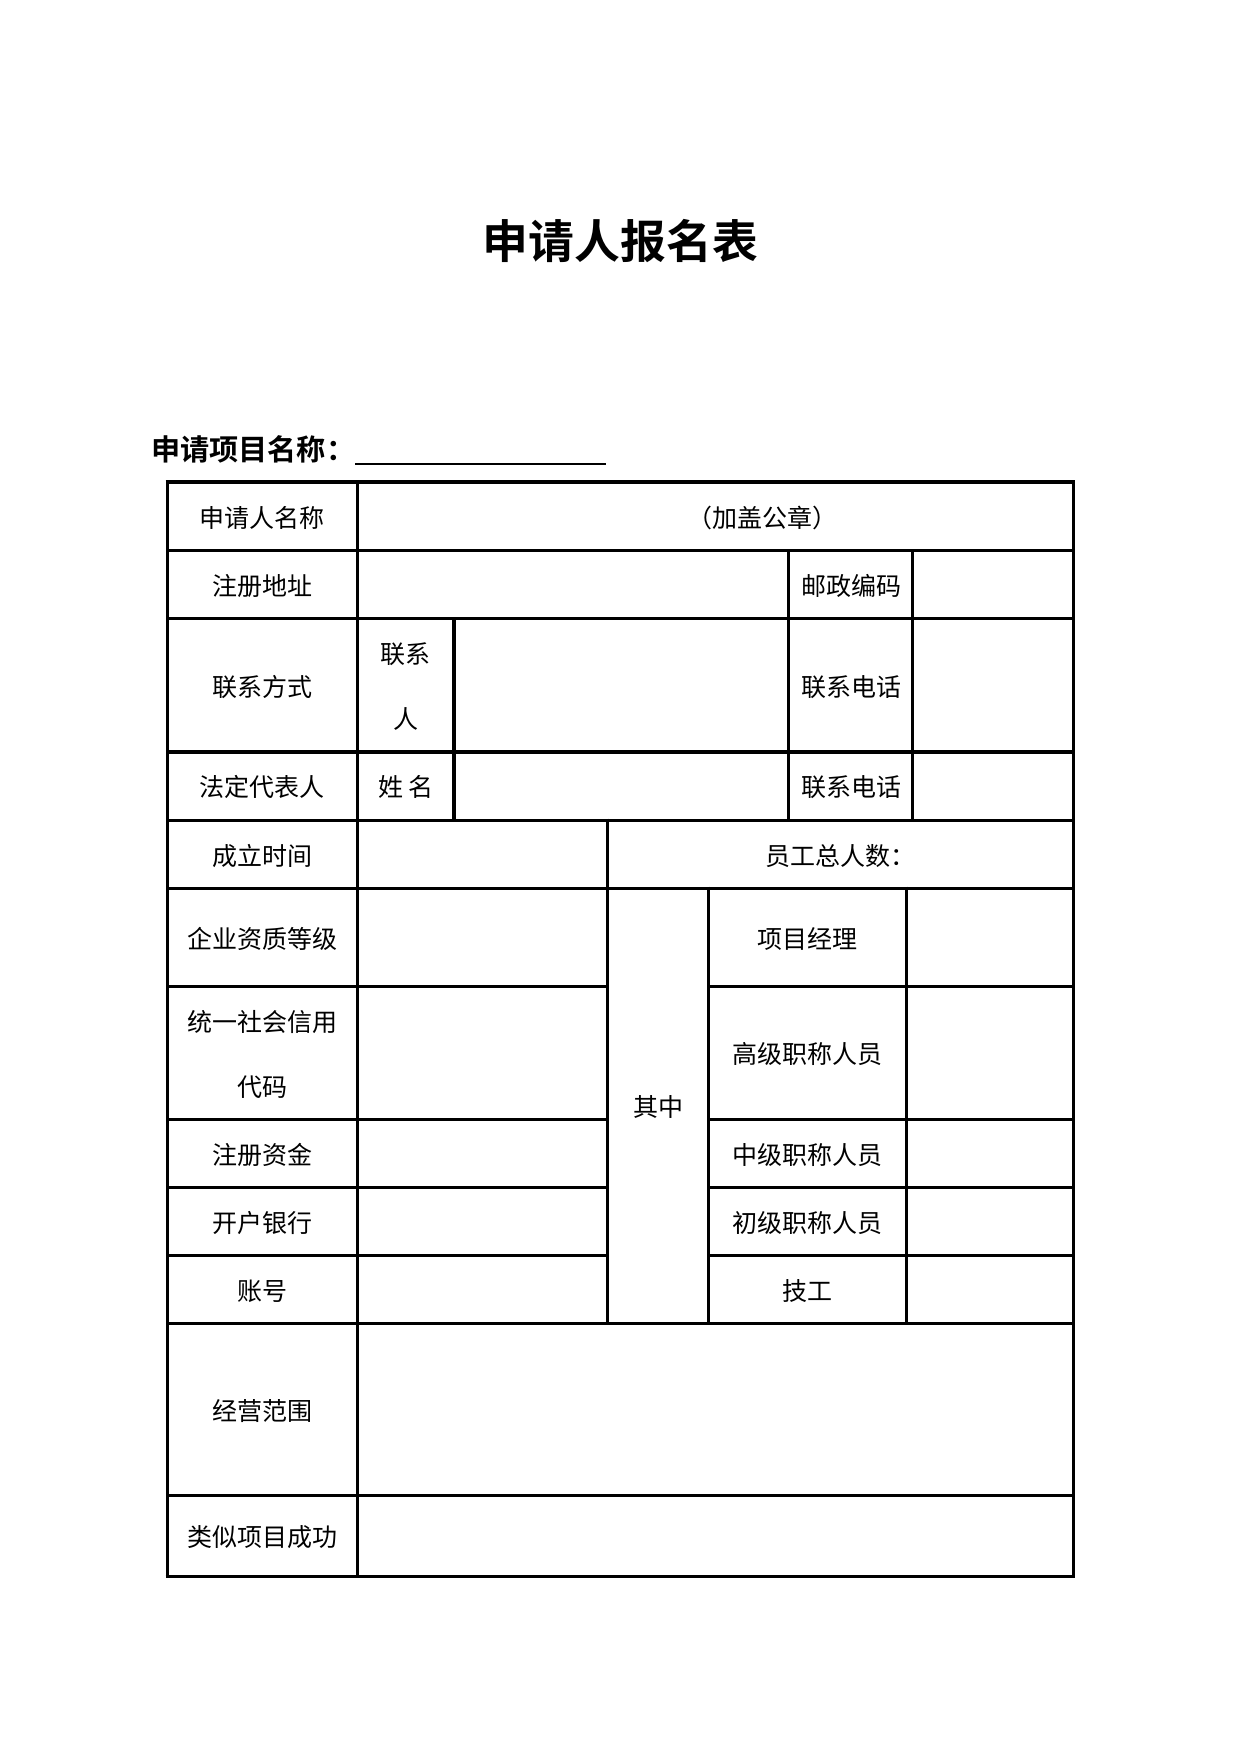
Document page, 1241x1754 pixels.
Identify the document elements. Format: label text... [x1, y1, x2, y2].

table_cell 联系电话 [790, 754, 911, 818]
table_cell 统一社会信用代码 [169, 988, 356, 1118]
table_cell 项目经理 [710, 890, 905, 985]
table_header 申请人名称 [169, 484, 356, 549]
table_cell 员工总人数： [609, 822, 1072, 887]
subtitle 申请人报名表 [130, 190, 1110, 287]
table_cell [456, 620, 787, 750]
table_cell [359, 1257, 606, 1322]
table_cell 其中 [609, 890, 707, 1322]
table_cell 邮政编码 [790, 552, 911, 617]
table_cell [908, 890, 1072, 985]
table_cell [456, 754, 787, 818]
table_cell 成立时间 [169, 822, 356, 887]
table_cell [914, 754, 1072, 818]
table_cell [908, 1121, 1072, 1186]
table_cell 初级职称人员 [710, 1189, 905, 1254]
table_cell [914, 552, 1072, 617]
table_cell [359, 552, 787, 617]
table_cell [908, 1189, 1072, 1254]
table_cell 账号 [169, 1257, 356, 1322]
table_cell [359, 890, 606, 985]
table_cell 经营范围 [169, 1325, 356, 1494]
table_cell [359, 1497, 1072, 1575]
table_cell 联系方式 [169, 620, 356, 750]
table_cell 类似项目成功案例 [169, 1497, 356, 1575]
table_cell 企业资质等级 [169, 890, 356, 985]
text 申请项目名称： [130, 415, 1110, 480]
table_cell 法定代表人 [169, 754, 356, 818]
table_cell 姓 名 [359, 754, 452, 818]
table_cell [908, 988, 1072, 1118]
table_cell [908, 1257, 1072, 1322]
table_cell 联系人 [359, 620, 452, 750]
table_header （加盖公章） [359, 484, 1072, 549]
table_cell 高级职称人员 [710, 988, 905, 1118]
table_cell [914, 620, 1072, 750]
table_cell 注册资金 [169, 1121, 356, 1186]
table_cell [359, 822, 606, 887]
table_cell 技工 [710, 1257, 905, 1322]
table_cell [359, 1189, 606, 1254]
table_cell 中级职称人员 [710, 1121, 905, 1186]
table_cell [359, 1325, 1072, 1494]
table_cell [359, 1121, 606, 1186]
table_cell 联系电话 [790, 620, 911, 750]
table_cell 开户银行 [169, 1189, 356, 1254]
table_cell [359, 988, 606, 1118]
table_cell 注册地址 [169, 552, 356, 617]
